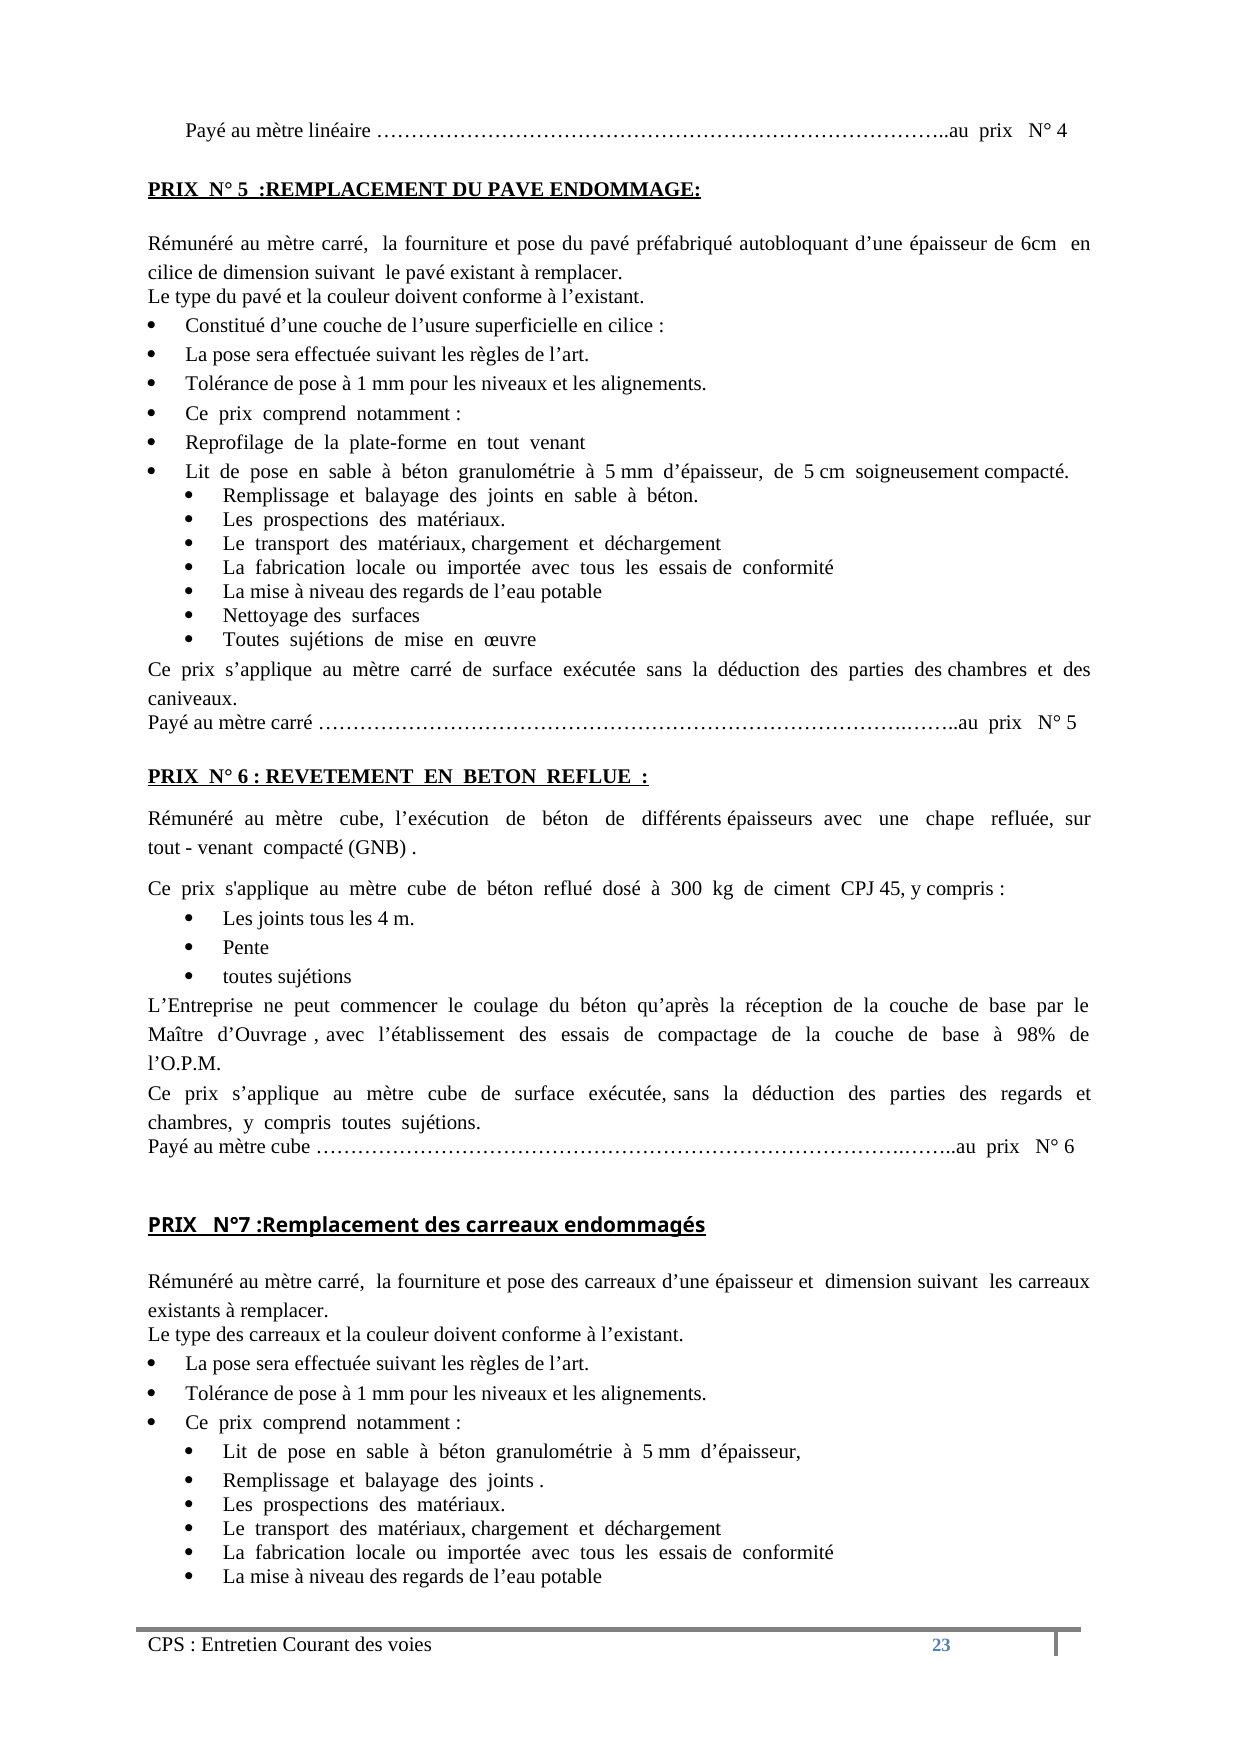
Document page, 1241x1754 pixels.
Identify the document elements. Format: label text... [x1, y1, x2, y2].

list Tolérance de pose à 1 mm pour les niveaux et les alignements. [148, 366, 1093, 395]
text Ce prix s’applique au mètre cube de surface exécutée, sans la déduction des parties des regards et chambres, y compris toutes sujétions. [148, 1075, 1093, 1134]
list Le transport des matériaux, chargement et déchargement [185, 1516, 1093, 1540]
list La mise à niveau des regards de l’eau potable [185, 1564, 1093, 1588]
text L’Entreprise ne peut commencer le coulage du béton qu’après la réception de la couche de base par le Maître d’Ouvrage , avec l’établissement des essais de compactage de la couche de base à 98% de l’O.P.M. [148, 988, 1093, 1075]
list Les prospections des matériaux. [185, 1492, 1093, 1516]
list Tolérance de pose à 1 mm pour les niveaux et les alignements. [148, 1375, 1093, 1404]
text PRIX N°7 :Remplacement des carreaux endommagés [148, 1210, 1093, 1239]
list Remplissage et balayage des joints en sable à béton. [185, 483, 1093, 507]
text Payé au mètre cube ………………………………………………………………………….……..au prix N° 6 [148, 1134, 1093, 1158]
list Ce prix comprend notamment : [148, 395, 1093, 424]
list Lit de pose en sable à béton granulométrie à 5 mm d’épaisseur, [185, 1434, 1093, 1463]
text Rémunéré au mètre cube, l’exécution de béton de différents épaisseurs avec une chape refluée, sur tout - venant compacté (GNB) . [148, 800, 1093, 859]
text Ce prix s’applique au mètre carré de surface exécutée sans la déduction des parties des chambres et des caniveaux. [148, 651, 1093, 710]
list Constitué d’une couche de l’usure superficielle en cilice : [148, 308, 1093, 337]
list Toutes sujétions de mise en œuvre [185, 627, 1093, 651]
list La pose sera effectuée suivant les règles de l’art. [148, 1346, 1093, 1375]
list Remplissage et balayage des joints . [185, 1463, 1093, 1492]
list Nettoyage des surfaces [185, 603, 1093, 627]
list Pente [185, 929, 1093, 959]
list La fabrication locale ou importée avec tous les essais de conformité [185, 555, 1093, 579]
list Le transport des matériaux, chargement et déchargement [185, 531, 1093, 555]
list Reprofilage de la plate-forme en tout venant [148, 424, 1093, 454]
list Les prospections des matériaux. [185, 507, 1093, 531]
list Lit de pose en sable à béton granulométrie à 5 mm d’épaisseur, de 5 cm soigneusement compacté. [148, 454, 1093, 483]
list La pose sera effectuée suivant les règles de l’art. [148, 337, 1093, 366]
list La fabrication locale ou importée avec tous les essais de conformité [185, 1540, 1093, 1564]
list Ce prix comprend notamment : [148, 1404, 1093, 1434]
text PRIX N° 6 : REVETEMENT EN BETON REFLUE : [148, 759, 1093, 788]
list Les joints tous les 4 m. [185, 900, 1093, 929]
text Le type des carreaux et la couleur doivent conforme à l’existant. [148, 1322, 1093, 1346]
text Rémunéré au mètre carré, la fourniture et pose du pavé préfabriqué autobloquant d’une épaisseur de 6cm en cilice de dimension suivant le pavé existant à remplacer. [148, 226, 1093, 284]
text Payé au mètre linéaire ………………………………………………………………………..au prix N° 4 [185, 118, 1093, 142]
list toutes sujétions [185, 959, 1093, 988]
list La mise à niveau des regards de l’eau potable [185, 579, 1093, 603]
text Rémunéré au mètre carré, la fourniture et pose des carreaux d’une épaisseur et dimension suivant les carreaux existants à remplacer. [148, 1264, 1093, 1322]
text Payé au mètre carré ………………………………………………………………………….……..au prix N° 5 [148, 710, 1093, 734]
text Ce prix s'applique au mètre cube de béton reflué dosé à 300 kg de ciment CPJ 45, y compris : [148, 871, 1093, 900]
text PRIX N° 5 :REMPLACEMENT DU PAVE ENDOMMAGE: [148, 171, 1093, 201]
text Le type du pavé et la couleur doivent conforme à l’existant. [148, 284, 1093, 308]
